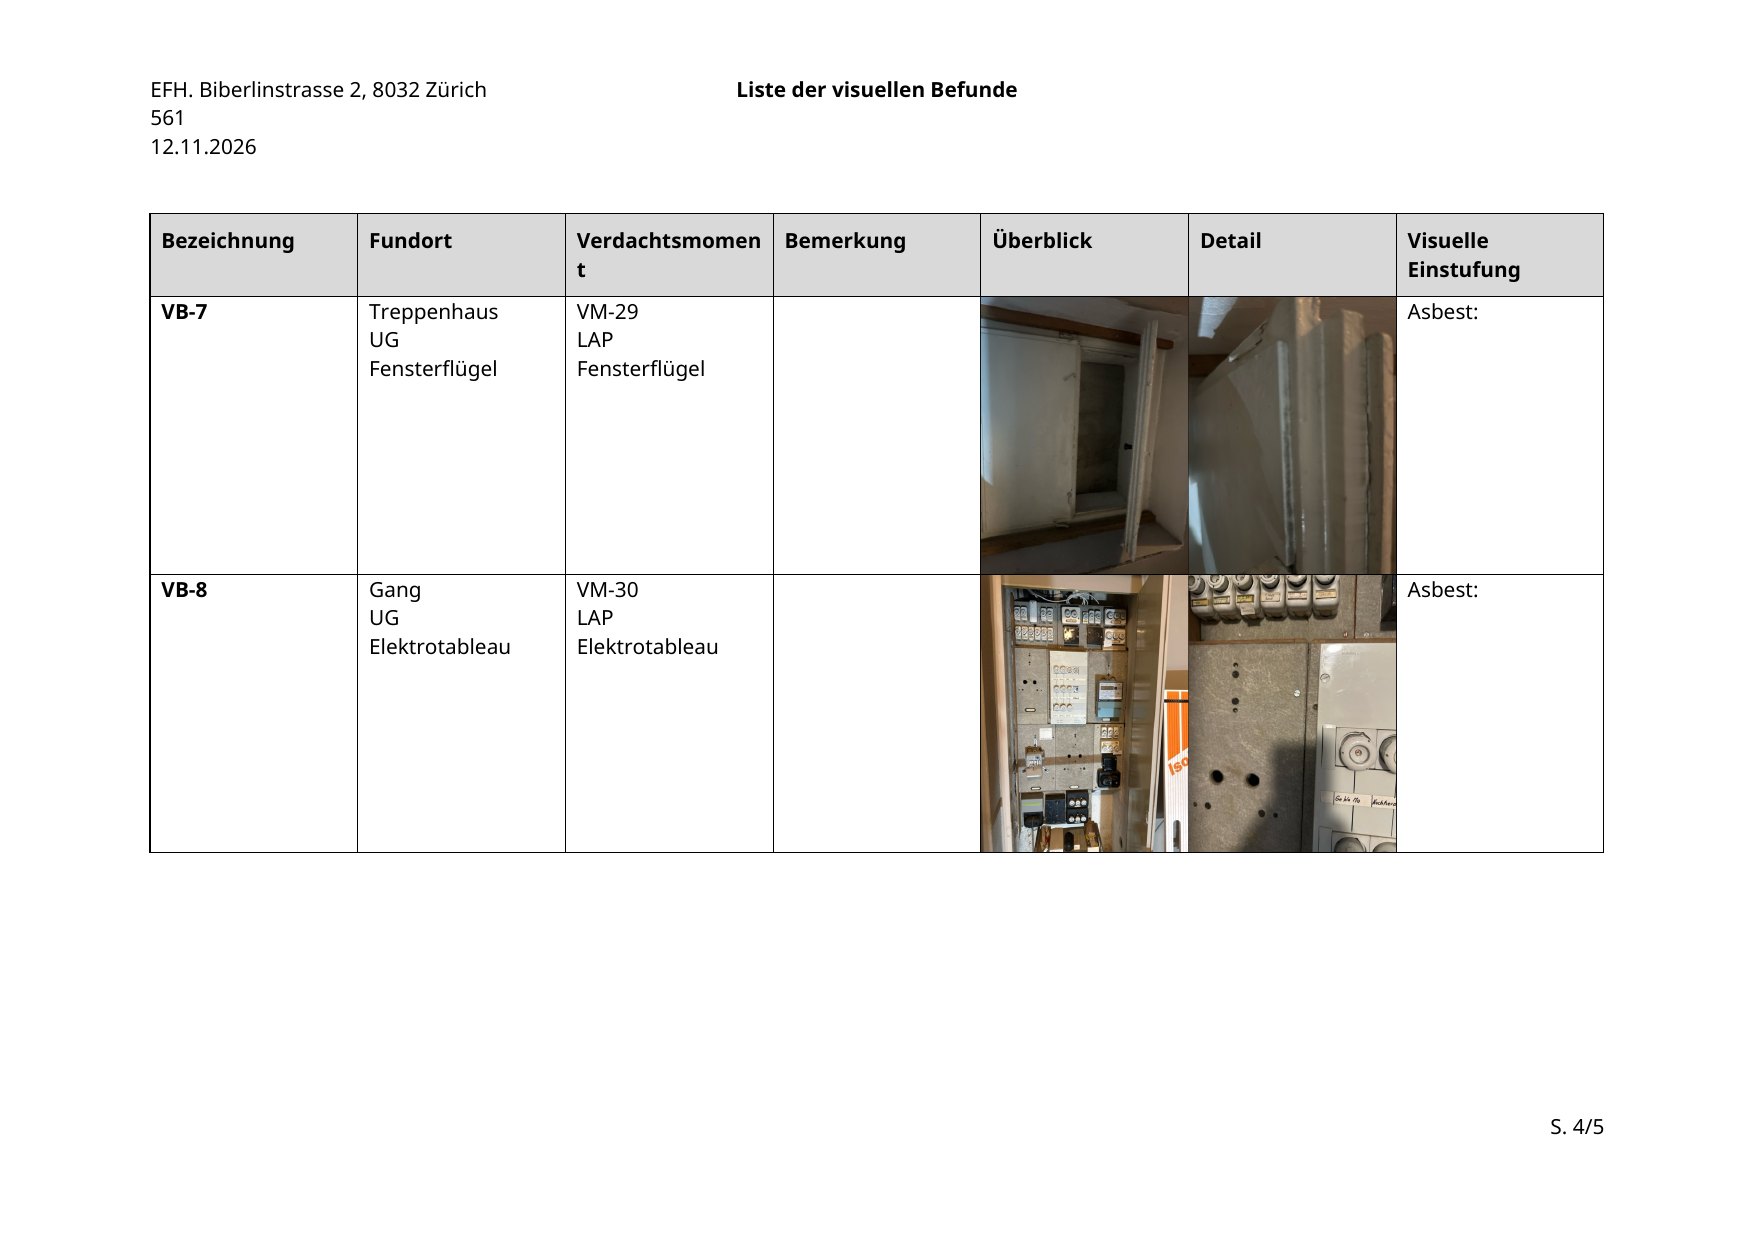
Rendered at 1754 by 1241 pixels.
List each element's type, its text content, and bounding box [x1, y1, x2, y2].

table_header Fundort [358, 214, 565, 296]
table_header Bemerkung [774, 214, 980, 296]
table_header Visuelle Einstufung [1397, 214, 1603, 296]
table_cell Asbest: [1397, 297, 1603, 574]
table_header Verdachtsmoment [566, 214, 773, 296]
table_header Bezeichnung [151, 214, 357, 296]
table_cell [774, 297, 980, 574]
table_cell VM-30 LAP Elektrotableau [566, 575, 773, 852]
picture [980, 297, 1397, 574]
table_header Überblick [981, 214, 1188, 296]
table_cell VM-29 LAP Fensterflügel [566, 297, 773, 574]
table_header Detail [1189, 214, 1396, 296]
table_cell Gang UG Elektrotableau [358, 575, 565, 852]
table_cell VB-8 [151, 575, 357, 852]
picture [980, 575, 1397, 852]
table_cell Asbest: [1397, 575, 1603, 852]
table_cell VB-7 [151, 297, 357, 574]
table_cell Treppenhaus UG Fensterflügel [358, 297, 565, 574]
table_cell [774, 575, 980, 852]
